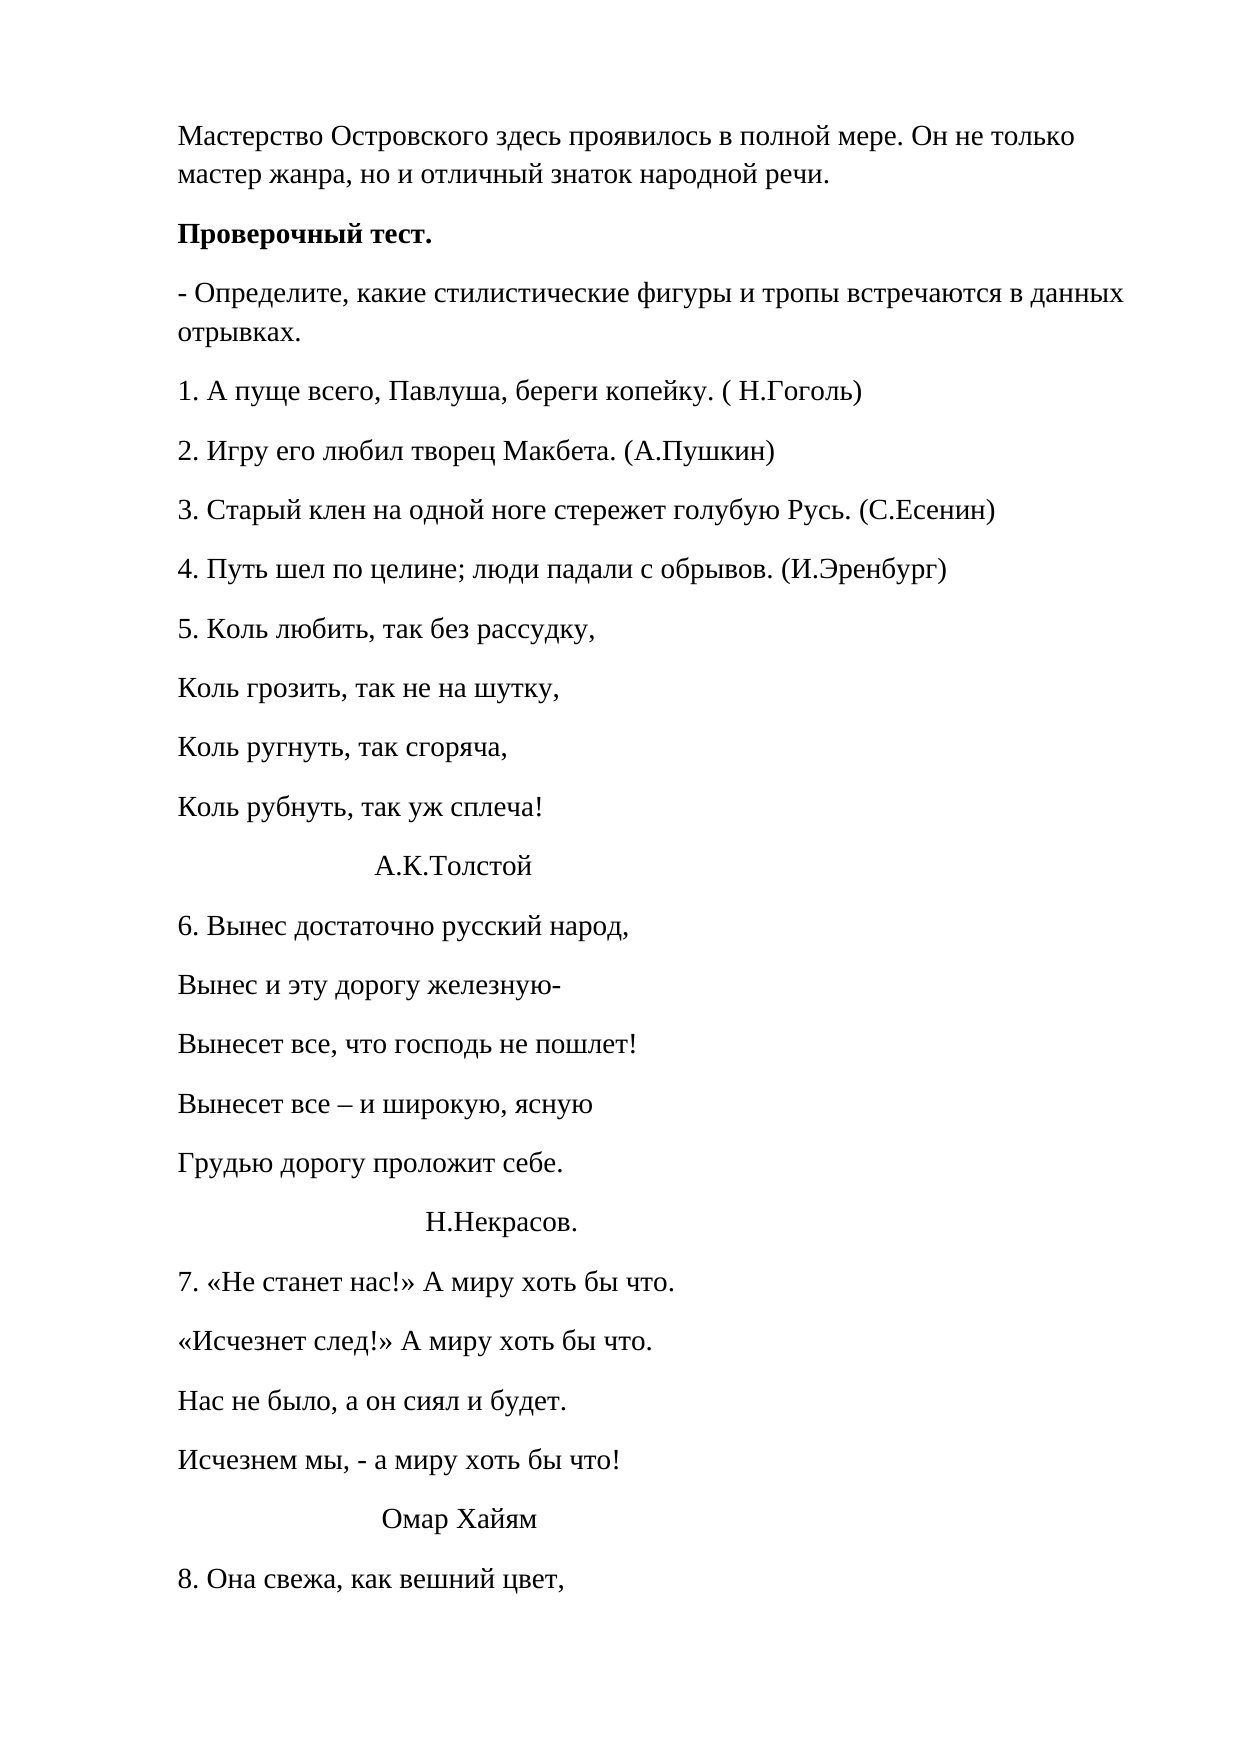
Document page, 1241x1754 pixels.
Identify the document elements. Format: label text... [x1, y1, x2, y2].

text Вынес и эту дорогу железную- [177, 967, 1152, 1001]
text 4. Путь шел по целине; люди падали с обрывов. (И.Эренбург) [177, 551, 1152, 585]
text 7. «Не станет нас!» А миру хоть бы что. [177, 1264, 1152, 1297]
text Мастерство Островского здесь проявилось в полной мере. Он не только мастер жанра, но и отличный знаток народной речи. [177, 118, 1152, 190]
text 1. А пуще всего, Павлуша, береги копейку. ( Н.Гоголь) [177, 373, 1152, 407]
text А.К.Толстой [177, 848, 1152, 882]
text Нас не было, а он сиял и будет. [177, 1383, 1152, 1416]
text 8. Она свежа, как вешний цвет, [177, 1561, 1152, 1594]
text Н.Некрасов. [177, 1204, 1152, 1238]
text «Исчезнет след!» А миру хоть бы что. [177, 1323, 1152, 1357]
text Вынесет все – и широкую, ясную [177, 1086, 1152, 1119]
text 6. Вынес достаточно русский народ, [177, 908, 1152, 941]
text Исчезнем мы, - а миру хоть бы что! [177, 1442, 1152, 1476]
text 2. Игру его любил творец Макбета. (А.Пушкин) [177, 433, 1152, 466]
text 5. Коль любить, так без рассудку, [177, 611, 1152, 644]
text Коль ругнуть, так сгоряча, [177, 729, 1152, 763]
text Вынесет все, что господь не пошлет! [177, 1026, 1152, 1060]
text Коль грозить, так не на шутку, [177, 670, 1152, 704]
text Коль рубнуть, так уж сплеча! [177, 789, 1152, 822]
text Грудью дорогу проложит себе. [177, 1145, 1152, 1179]
text Омар Хайям [177, 1501, 1152, 1535]
text Проверочный тест. [177, 216, 1152, 249]
text 3. Старый клен на одной ноге стережет голубую Русь. (С.Есенин) [177, 492, 1152, 526]
text - Определите, какие стилистические фигуры и тропы встречаются в данных отрывках. [177, 275, 1152, 347]
